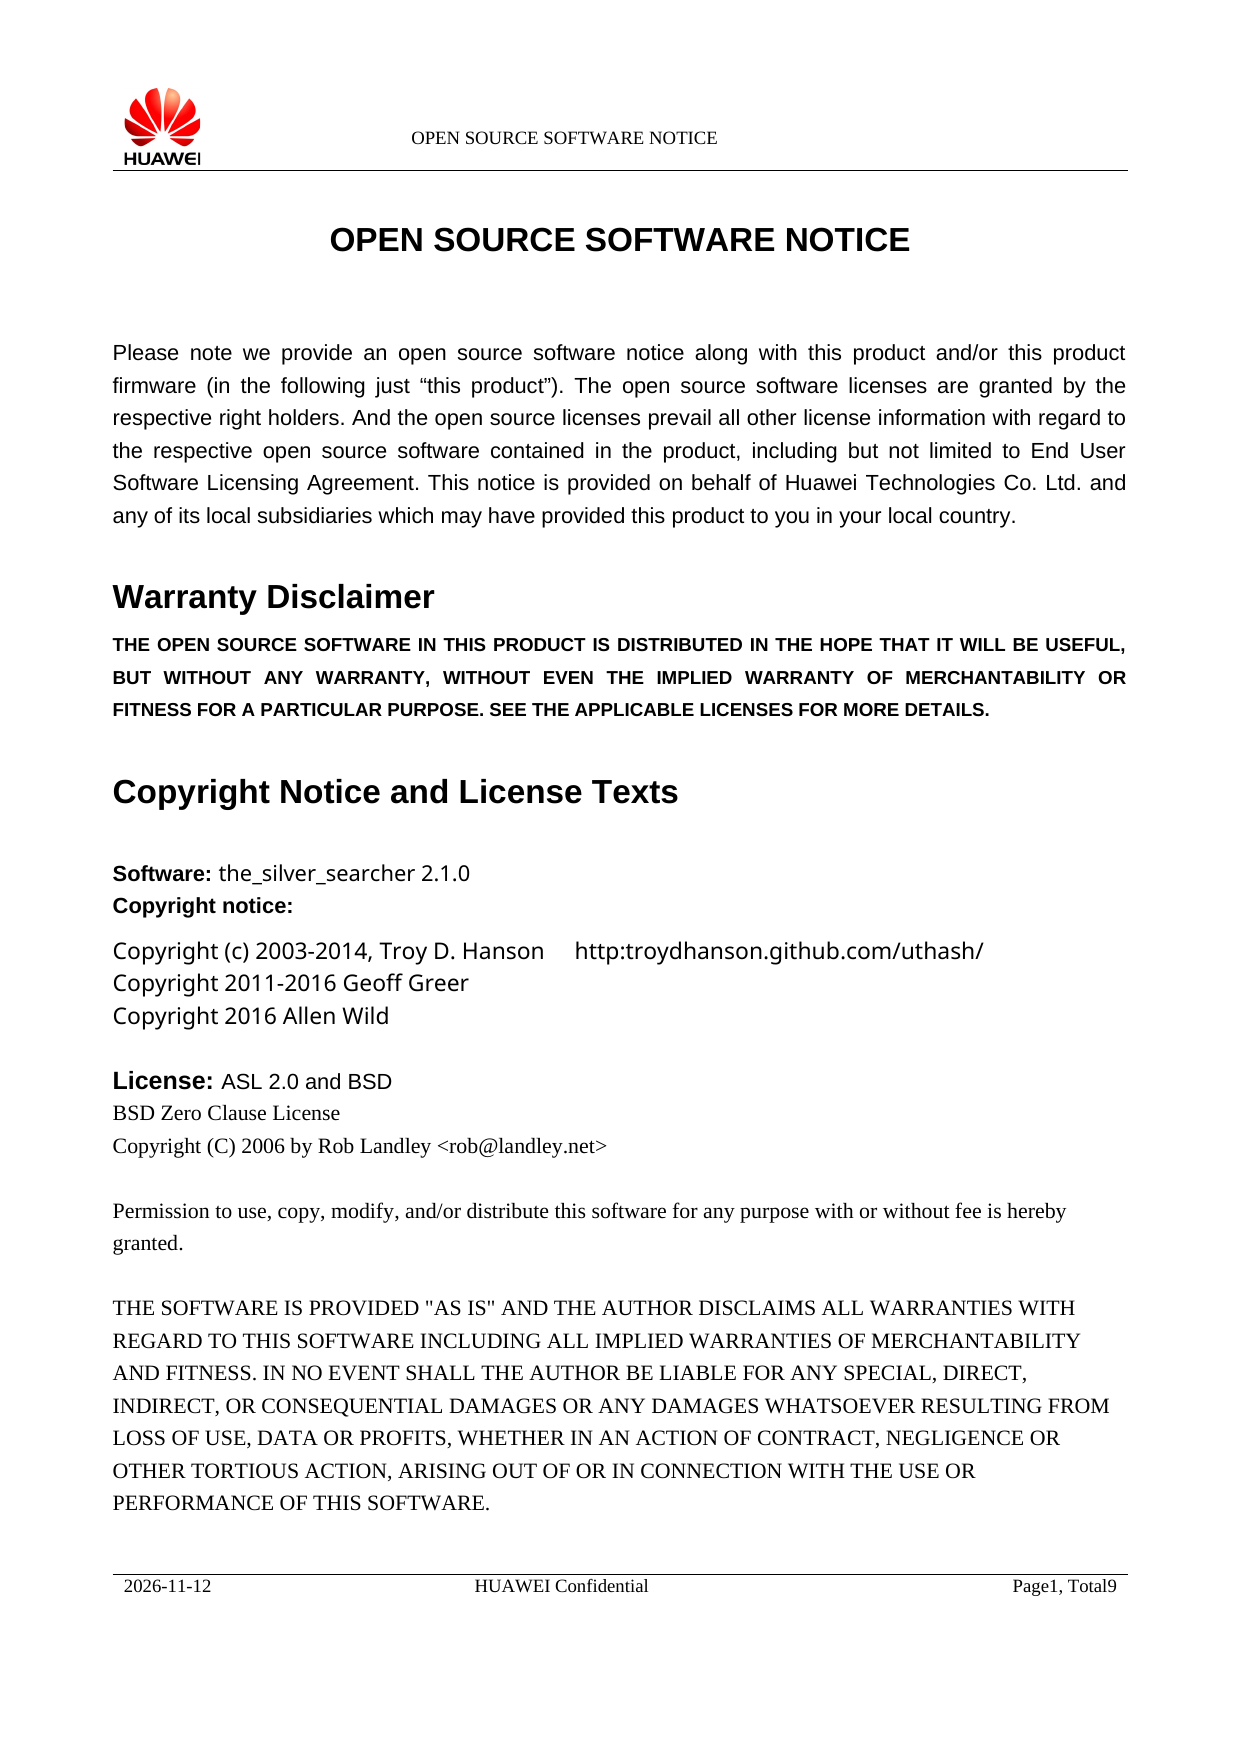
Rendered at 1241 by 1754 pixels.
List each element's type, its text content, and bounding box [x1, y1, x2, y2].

text Please note we provide an open source software notice along with this product and/or this product firmware (in the following just “this product”). The open source software licenses are granted by the respective right holders. And the open source licenses prevail all other license information with regard to the respective open source software contained in the product, including but not limited to End User Software Licensing Agreement. This notice is provided on behalf of Huawei Technologies Co. Ltd. and any of its local subsidiaries which may have provided this product to you in your local country. [112, 336, 1128, 531]
text Warranty Disclaimer [112, 564, 1128, 629]
picture [124, 88, 201, 165]
text Copyright (c) 2003-2014, Troy D. Hanson http:troydhanson.github.com/uthash/ Copyright 2011-2016 Geoff Greer Copyright 2016 Allen Wild [112, 934, 1128, 1064]
title Software: the_silver_searcher 2.1.0 [112, 856, 1128, 889]
text OPEN SOURCE SOFTWARE NOTICE [112, 206, 1128, 271]
text License: ASL 2.0 and BSD [112, 1064, 1128, 1096]
text BSD Zero Clause License Copyright (C) 2006 by Rob Landley <rob@landley.net> Permission to use, copy, modify, and/or distribute this software for any purpose with or without fee is hereby granted. THE SOFTWARE IS PROVIDED "AS IS" AND THE AUTHOR DISCLAIMS ALL WARRANTIES WITH REGARD TO THIS SOFTWARE INCLUDING ALL IMPLIED WARRANTIES OF MERCHANTABILITY AND FITNESS. IN NO EVENT SHALL THE AUTHOR BE LIABLE FOR ANY SPECIAL, DIRECT, INDIRECT, OR CONSEQUENTIAL DAMAGES OR ANY DAMAGES WHATSOEVER RESULTING FROM LOSS OF USE, DATA OR PROFITS, WHETHER IN AN ACTION OF CONTRACT, NEGLIGENCE OR OTHER TORTIOUS ACTION, ARISING OUT OF OR IN CONNECTION WITH THE USE OR PERFORMANCE OF THIS SOFTWARE. [112, 1096, 1128, 1551]
text The open source software in this product is distributed in the hope that it will be useful, but WITHOUT ANY WARRANTY, without even the implied warranty of MERCHANTABILITY or FITNESS FOR A PARTICULAR PURPOSE. See the applicable licenses for more details. [112, 629, 1128, 726]
text Copyright Notice and License Texts [112, 759, 1128, 824]
text Copyright notice: [112, 889, 1128, 921]
